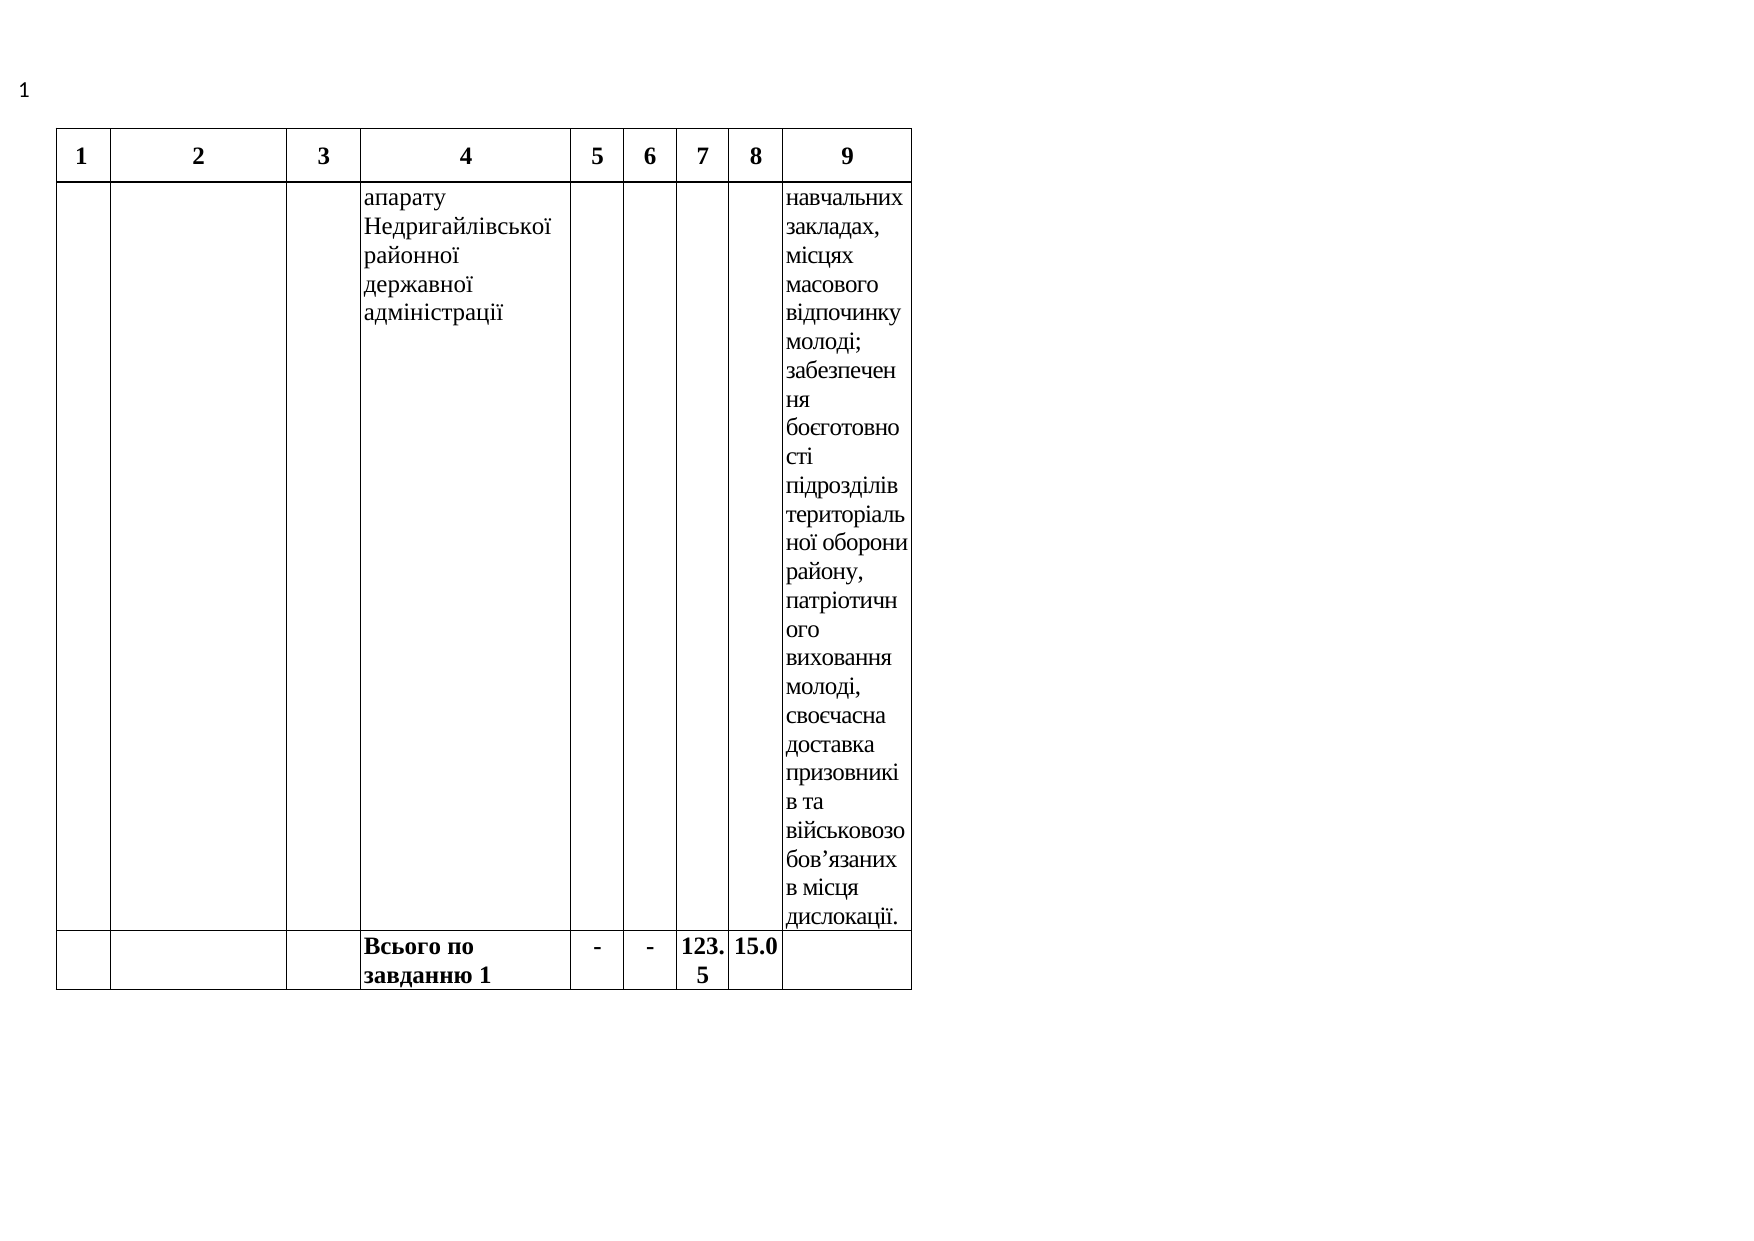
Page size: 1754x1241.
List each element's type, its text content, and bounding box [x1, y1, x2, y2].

table_cell [571, 183, 623, 930]
table_header 9 [783, 129, 911, 181]
table_header 8 [729, 129, 782, 181]
table_cell [111, 183, 286, 930]
table_cell [677, 183, 728, 930]
table_cell [287, 931, 360, 988]
table_cell [624, 183, 676, 930]
table_cell [111, 931, 286, 988]
table_header 5 [571, 129, 623, 181]
table_header 4 [361, 129, 570, 181]
table_cell - [624, 931, 676, 988]
table_cell Всього по завданню 1 [361, 931, 570, 988]
table_cell [57, 183, 110, 930]
table_header 1 [57, 129, 110, 181]
table_header 6 [624, 129, 676, 181]
table_cell - [571, 931, 623, 988]
table_header 3 [287, 129, 360, 181]
table_cell 123.5 [677, 931, 728, 988]
table_cell [783, 931, 911, 988]
table_header 7 [677, 129, 728, 181]
table_cell 15.0 [729, 931, 782, 988]
table_header 2 [111, 129, 286, 181]
table_cell [57, 931, 110, 988]
table_cell [729, 183, 782, 930]
